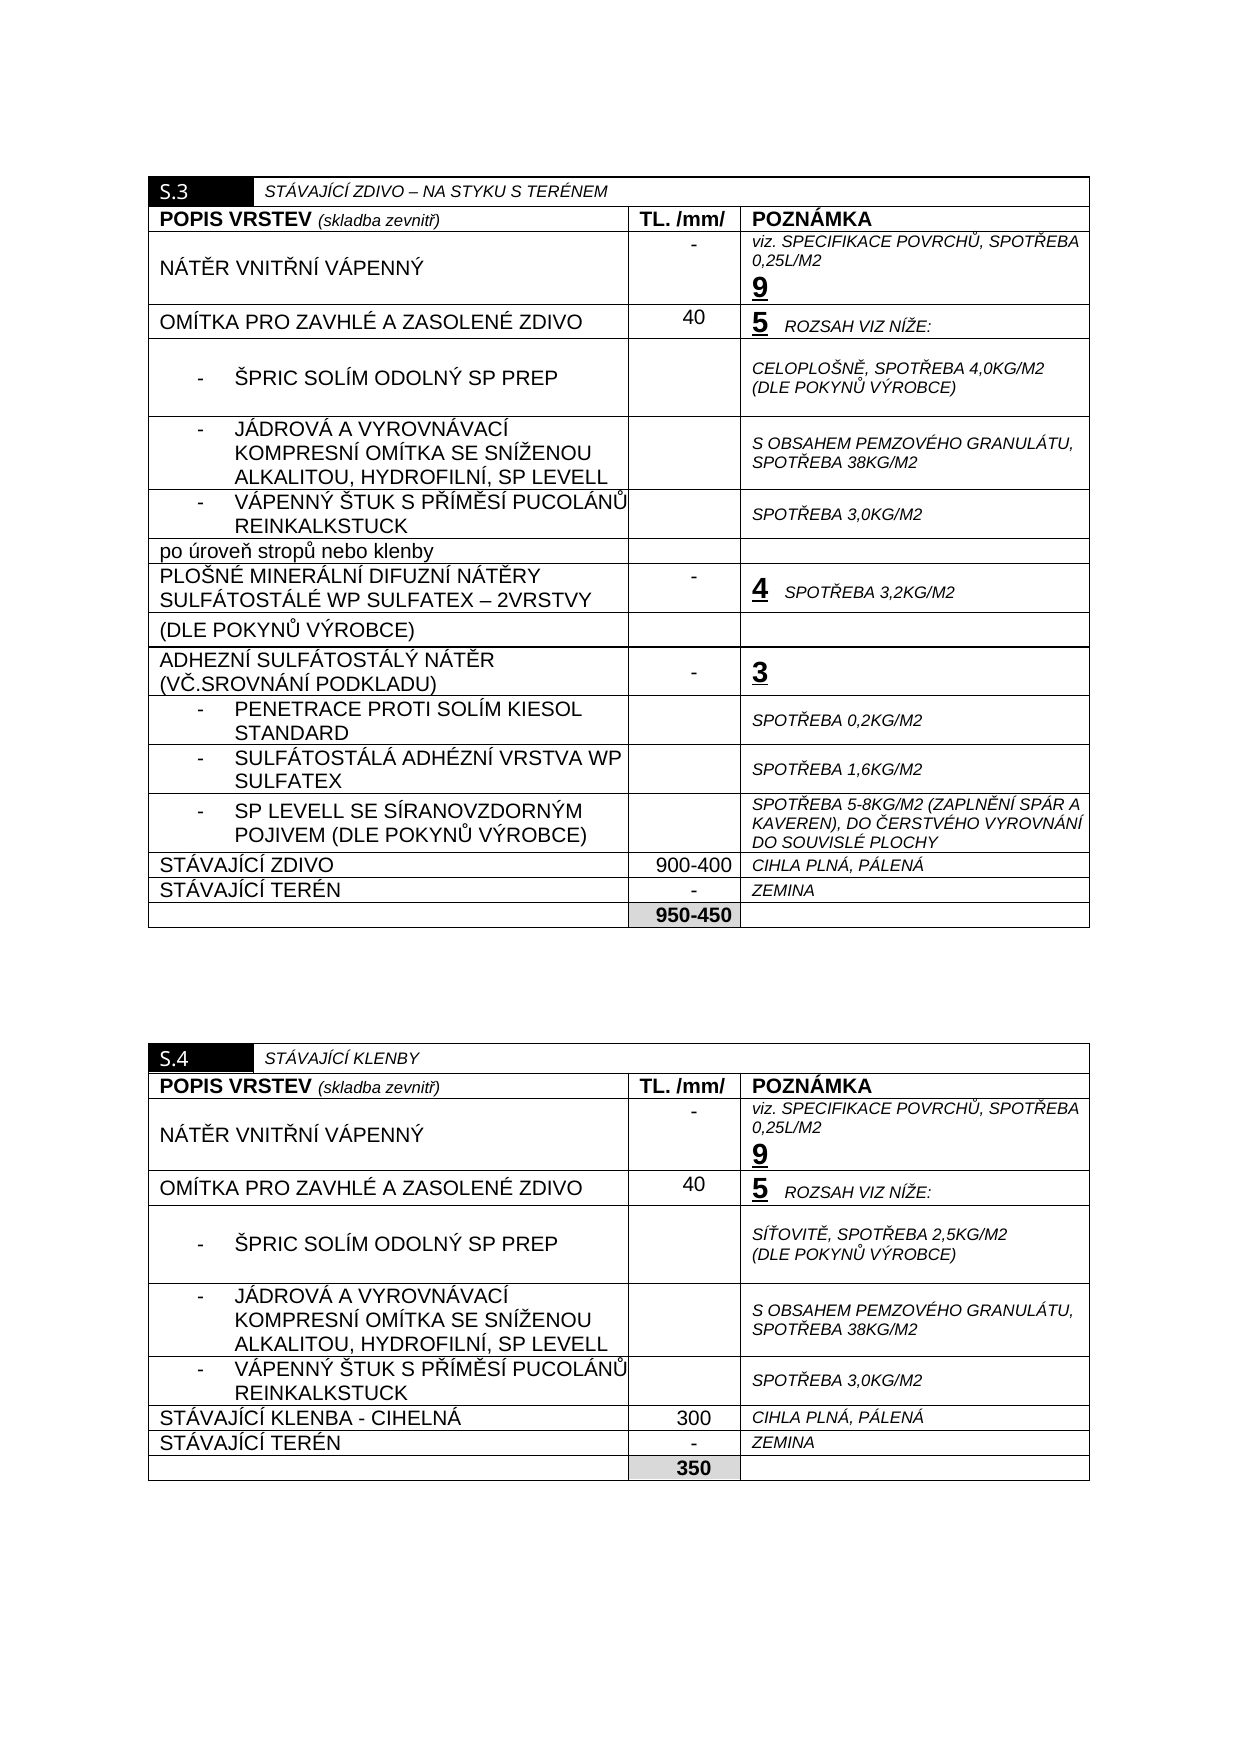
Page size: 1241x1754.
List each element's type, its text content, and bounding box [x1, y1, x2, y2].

table_cell SULFÁTOSTÁLÁ ADHÉZNÍ VRSTVA WP SULFATEX [149, 745, 628, 793]
table_cell SPOTŘEBA 0,2KG/M2 [741, 696, 1089, 744]
table_cell 3 [741, 648, 1089, 695]
table_cell 4 SPOTŘEBA 3,2KG/M2 [741, 564, 1089, 612]
table_cell 5 ROZSAH VIZ NÍŽE: [741, 1171, 1089, 1205]
table_cell [629, 539, 740, 563]
table_cell ŠPRIC SOLÍM ODOLNÝ SP PREP [149, 339, 628, 416]
table_cell viz. SPECIFIKACE POVRCHŮ, SPOTŘEBA 0,25L/M2 9 [741, 232, 1089, 304]
table_cell POZNÁMKA [741, 207, 1089, 231]
table_cell STÁVAJÍCÍ ZDIVO [149, 853, 628, 877]
table_cell SPOTŘEBA 5-8KG/M2 (ZAPLNĚNÍ SPÁR A KAVEREN), DO ČERSTVÉHO VYROVNÁNÍ DO SOUVISLÉ PLOCHY [741, 794, 1089, 852]
table_cell POPIS VRSTEV (skladba zevnitř) [149, 1074, 628, 1097]
table_cell VÁPENNÝ ŠTUK S PŘÍMĚSÍ PUCOLÁNŮ REINKALKSTUCK [149, 1357, 628, 1404]
table_cell [629, 794, 740, 852]
table_cell ZEMINA [741, 1431, 1089, 1454]
table_cell - [629, 1099, 740, 1170]
table_cell [741, 613, 1089, 646]
table_header S.3 [149, 178, 253, 206]
table_cell [629, 696, 740, 744]
table_cell [629, 613, 740, 646]
table_cell 300 [629, 1406, 740, 1429]
table_cell [149, 1456, 628, 1479]
table_cell 40 [629, 305, 740, 338]
table_cell [629, 1284, 740, 1356]
table_cell SPOTŘEBA 3,0KG/M2 [741, 1357, 1089, 1404]
table_cell STÁVAJÍCÍ TERÉN [149, 878, 628, 902]
table_cell CIHLA PLNÁ, PÁLENÁ [741, 1406, 1089, 1429]
table_cell - [629, 564, 740, 612]
table_cell CELOPLOŠNĚ, SPOTŘEBA 4,0KG/M2 (DLE POKYNŮ VÝROBCE) [741, 339, 1089, 416]
table_cell [629, 417, 740, 489]
table_cell JÁDROVÁ A VYROVNÁVACÍ KOMPRESNÍ OMÍTKA SE SNÍŽENOU ALKALITOU, HYDROFILNÍ, SP LEVELL [149, 1284, 628, 1356]
table_cell [741, 903, 1089, 927]
table_cell 950-450 [629, 903, 740, 927]
table_cell po úroveň stropů nebo klenby [149, 539, 628, 563]
table_header S.4 [149, 1044, 253, 1072]
table_cell SP LEVELL SE SÍRANOVZDORNÝM POJIVEM (DLE POKYNŮ VÝROBCE) [149, 794, 628, 852]
table_cell S OBSAHEM PEMZOVÉHO GRANULÁTU, SPOTŘEBA 38KG/M2 [741, 417, 1089, 489]
table_cell [629, 490, 740, 538]
table_cell 350 [629, 1456, 740, 1479]
table_cell [629, 745, 740, 793]
table_cell - [629, 878, 740, 902]
table_cell [149, 903, 628, 927]
table_cell PENETRACE PROTI SOLÍM KIESOL STANDARD [149, 696, 628, 744]
table_cell JÁDROVÁ A VYROVNÁVACÍ KOMPRESNÍ OMÍTKA SE SNÍŽENOU ALKALITOU, HYDROFILNÍ, SP LEVELL [149, 417, 628, 489]
table_cell PLOŠNÉ MINERÁLNÍ DIFUZNÍ NÁTĚRY SULFÁTOSTÁLÉ WP SULFATEX – 2VRSTVY [149, 564, 628, 612]
table_header STÁVAJÍCÍ ZDIVO – NA STYKU S TERÉNEM [254, 178, 1089, 206]
table_cell [629, 1357, 740, 1404]
table_cell VÁPENNÝ ŠTUK S PŘÍMĚSÍ PUCOLÁNŮ REINKALKSTUCK [149, 490, 628, 538]
table_cell - [629, 1431, 740, 1454]
table_cell NÁTĚR VNITŘNÍ VÁPENNÝ [149, 232, 628, 304]
table_cell CIHLA PLNÁ, PÁLENÁ [741, 853, 1089, 877]
table_cell NÁTĚR VNITŘNÍ VÁPENNÝ [149, 1099, 628, 1170]
table_cell 900-400 [629, 853, 740, 877]
table_cell STÁVAJÍCÍ KLENBA - CIHELNÁ [149, 1406, 628, 1429]
table_cell ZEMINA [741, 878, 1089, 902]
table_cell ADHEZNÍ SULFÁTOSTÁLÝ NÁTĚR (VČ.SROVNÁNÍ PODKLADU) [149, 648, 628, 695]
table_header STÁVAJÍCÍ KLENBY [254, 1044, 1089, 1072]
table_cell SPOTŘEBA 3,0KG/M2 [741, 490, 1089, 538]
table_cell (DLE POKYNŮ VÝROBCE) [149, 613, 628, 646]
table_cell OMÍTKA PRO ZAVHLÉ A ZASOLENÉ ZDIVO [149, 305, 628, 338]
table_cell - [629, 648, 740, 695]
table_cell ŠPRIC SOLÍM ODOLNÝ SP PREP [149, 1206, 628, 1283]
table_cell POPIS VRSTEV (skladba zevnitř) [149, 207, 628, 231]
table_cell - [629, 232, 740, 304]
table_cell STÁVAJÍCÍ TERÉN [149, 1431, 628, 1454]
table_cell [741, 539, 1089, 563]
table_cell 40 [629, 1171, 740, 1205]
table_cell SÍŤOVITĚ, SPOTŘEBA 2,5KG/M2 (DLE POKYNŮ VÝROBCE) [741, 1206, 1089, 1283]
table_cell S OBSAHEM PEMZOVÉHO GRANULÁTU, SPOTŘEBA 38KG/M2 [741, 1284, 1089, 1356]
table_cell viz. SPECIFIKACE POVRCHŮ, SPOTŘEBA 0,25L/M2 9 [741, 1099, 1089, 1170]
table_cell SPOTŘEBA 1,6KG/M2 [741, 745, 1089, 793]
table_cell [741, 1456, 1089, 1479]
table_cell OMÍTKA PRO ZAVHLÉ A ZASOLENÉ ZDIVO [149, 1171, 628, 1205]
table_cell 5 ROZSAH VIZ NÍŽE: [741, 305, 1089, 338]
table_cell TL. /mm/ [629, 1074, 740, 1097]
table_cell [629, 339, 740, 416]
table_cell [629, 1206, 740, 1283]
table_cell TL. /mm/ [629, 207, 740, 231]
table_cell POZNÁMKA [741, 1074, 1089, 1097]
